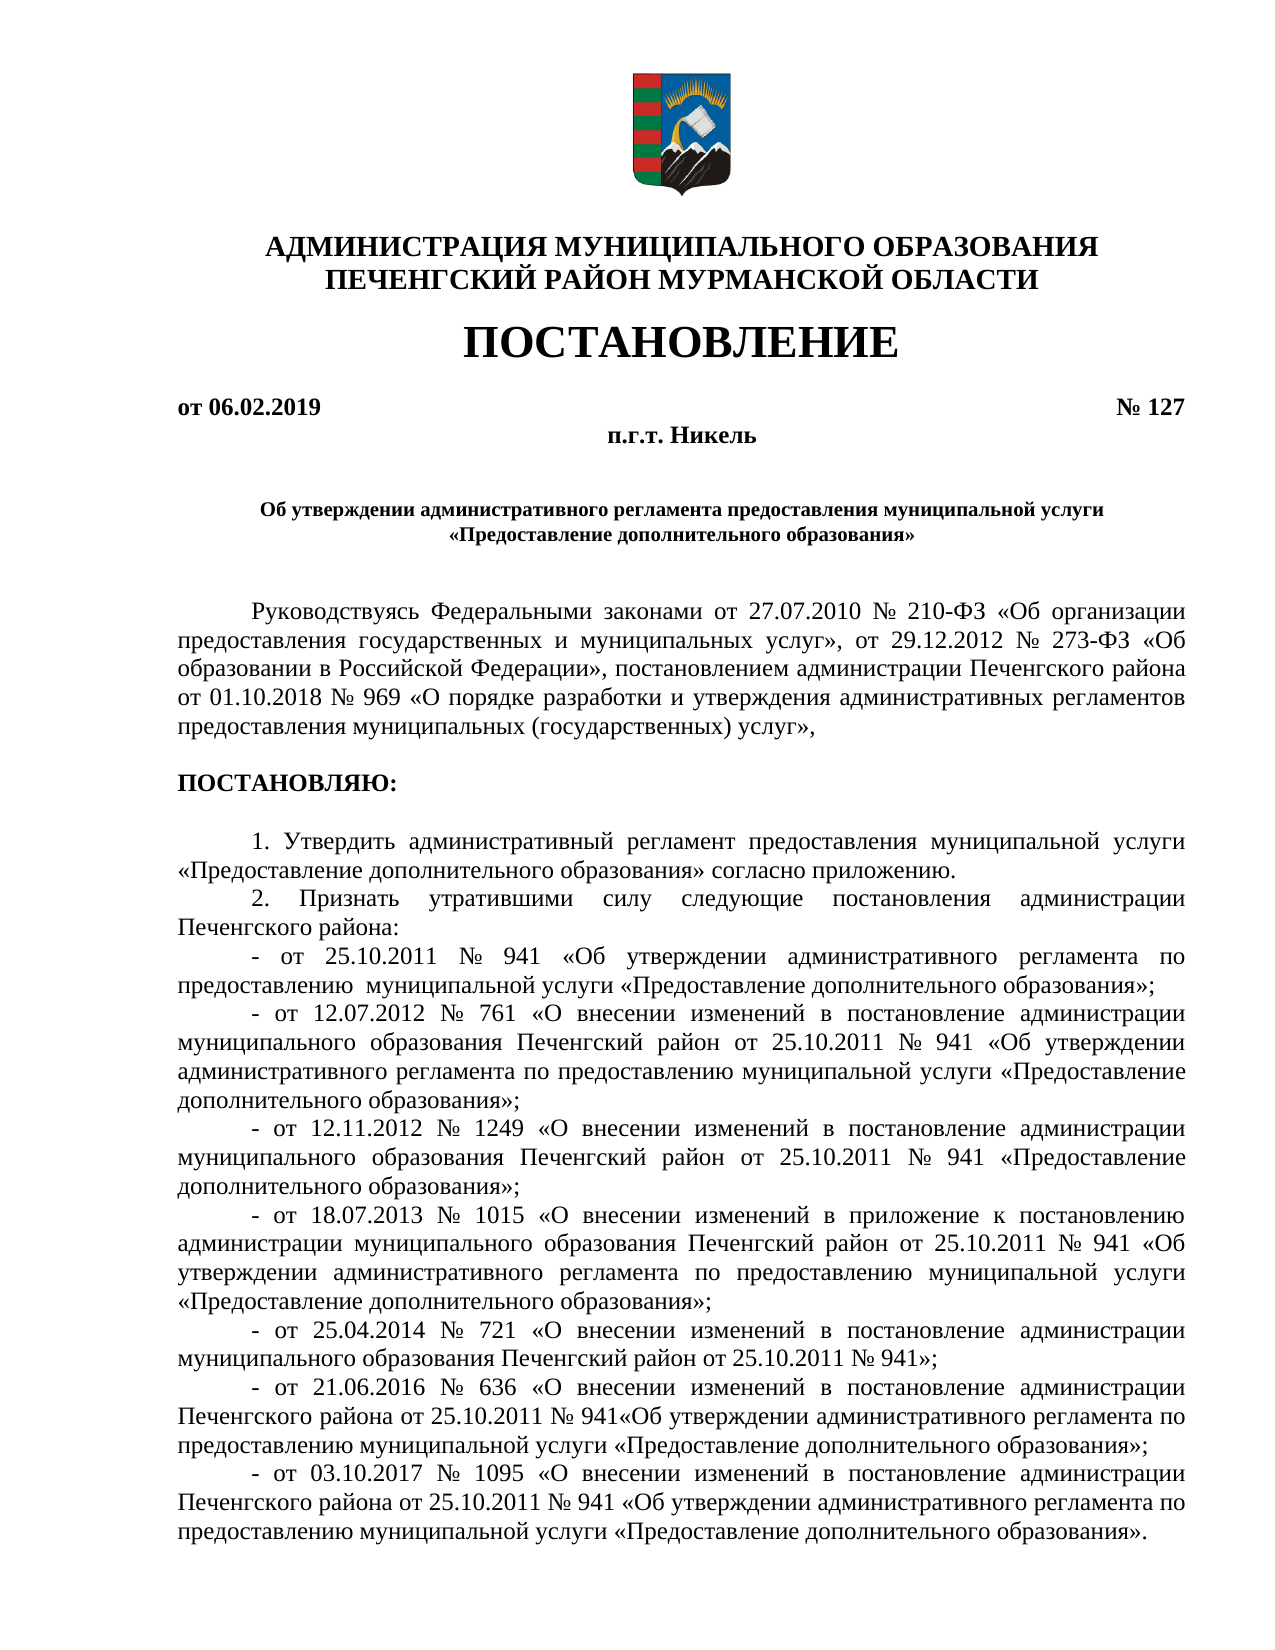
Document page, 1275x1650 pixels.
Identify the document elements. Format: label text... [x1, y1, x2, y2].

text ПОСТАНОВЛЕНИЕ [177, 315, 1186, 368]
text - от 25.04.2014 № 721 «О внесении изменений в постановление администрации муниципального образования Печенгский район от 25.10.2011 № 941»; [177, 1315, 1186, 1372]
text Руководствуясь Федеральными законами от 27.07.2010 № 210-ФЗ «Об организации предоставления государственных и муниципальных услуг», от 29.12.2012 № 273-ФЗ «Об образовании в Российской Федерации», постановлением администрации Печенгского района от 01.10.2018 № 969 «О порядке разработки и утверждения административных регламентов предоставления муниципальных (государственных) услуг», [177, 596, 1186, 740]
text п.г.т. Никель [177, 421, 1186, 449]
text - от 12.07.2012 № 761 «О внесении изменений в постановление администрации муниципального образования Печенгский район от 25.10.2011 № 941 «Об утверждении административного регламента по предоставлению муниципальной услуги «Предоставление дополнительного образования»; [177, 998, 1186, 1113]
text от 06.02.2019 № 127 [177, 392, 1186, 421]
picture [632, 73, 731, 196]
text ПОСТАНОВЛЯЮ: [177, 768, 1186, 797]
text - от 18.07.2013 № 1015 «О внесении изменений в приложение к постановлению администрации муниципального образования Печенгский район от 25.10.2011 № 941 «Об утверждении административного регламента по предоставлению муниципальной услуги «Предоставление дополнительного образования»; [177, 1200, 1186, 1315]
text - от 25.10.2011 № 941 «Об утверждении административного регламента по предоставлению муниципальной услуги «Предоставление дополнительного образования»; [177, 941, 1186, 998]
text - от 12.11.2012 № 1249 «О внесении изменений в постановление администрации муниципального образования Печенгский район от 25.10.2011 № 941 «Предоставление дополнительного образования»; [177, 1113, 1186, 1200]
text АДМИНИСТРАЦИЯ МУНИЦИПАЛЬНОГО ОБРАЗОВАНИЯ ПЕЧЕНГСКИЙ РАЙОН МУРМАНСКОЙ ОБЛАСТИ [177, 229, 1186, 296]
text 1. Утвердить административный регламент предоставления муниципальной услуги «Предоставление дополнительного образования» согласно приложению. [177, 826, 1186, 883]
text 2. Признать утратившими силу следующие постановления администрации Печенгского района: [177, 883, 1186, 941]
text - от 21.06.2016 № 636 «О внесении изменений в постановление администрации Печенгского района от 25.10.2011 № 941«Об утверждении административного регламента по предоставлению муниципальной услуги «Предоставление дополнительного образования»; [177, 1372, 1186, 1458]
text Об утверждении административного регламента предоставления муниципальной услуги «Предоставление дополнительного образования» [177, 497, 1186, 546]
text - от 03.10.2017 № 1095 «О внесении изменений в постановление администрации Печенгского района от 25.10.2011 № 941 «Об утверждении административного регламента по предоставлению муниципальной услуги «Предоставление дополнительного образования». [177, 1458, 1186, 1545]
